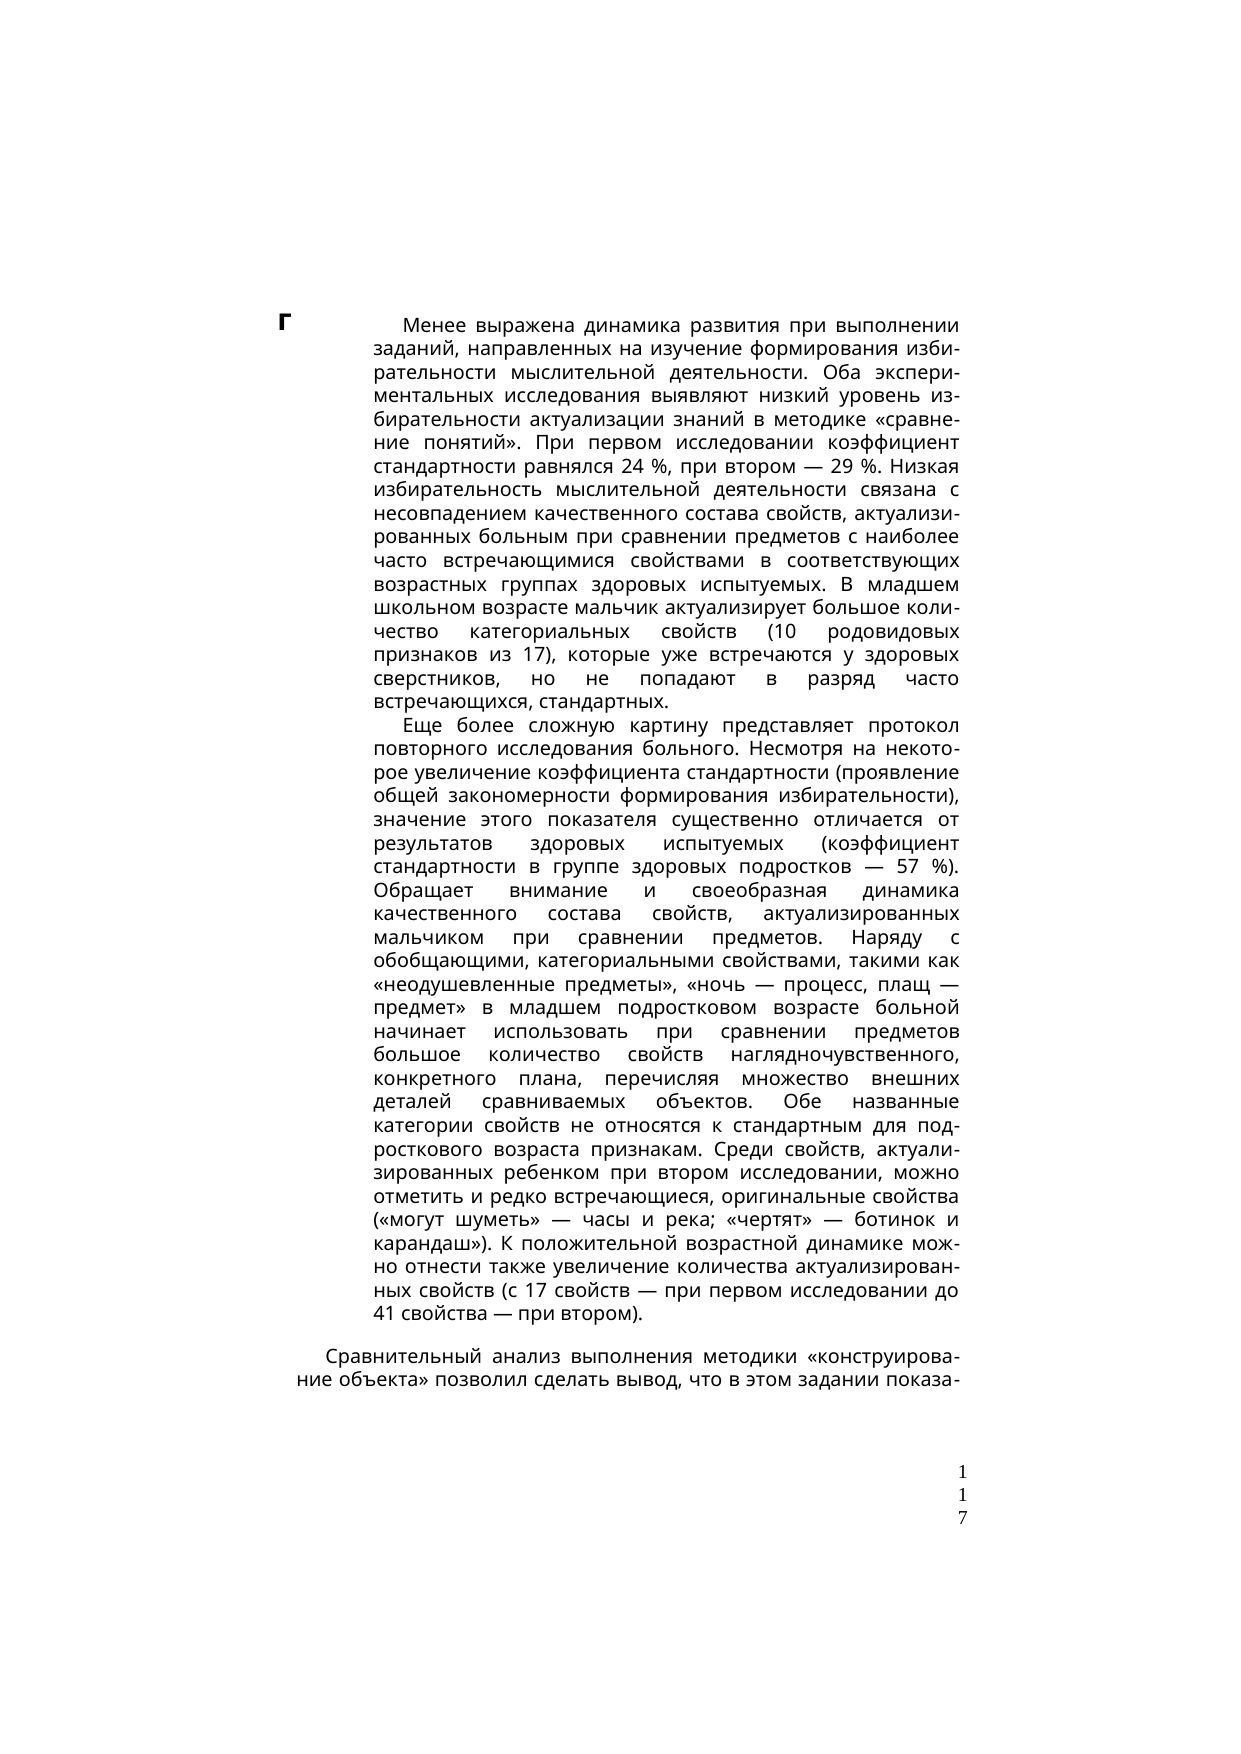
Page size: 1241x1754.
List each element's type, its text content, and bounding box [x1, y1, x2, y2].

text Еще более сложную картину представляет протокол повторного исследования больного. Несмотря на некоторое увеличение коэффициента стандартности (проявление общей закономерности формирования избирательности), значение этого показателя существенно отличается от результатов здоровых испытуемых (коэффициент стандартности в группе здоровых подростков — 57 %). Обращает внимание и своеобразная динамика качественного состава свойств, актуализированных мальчиком при сравнении предметов. Наряду с обобщающими, категориальными свойствами, такими как «неодушевленные предметы», «ночь — процесс, плащ — предмет» в младшем подростковом возрасте больной начинает использовать при сравнении предметов большое количество свойств наглядночувственного, конкретного плана, перечисляя множество внешних деталей сравниваемых объектов. Обе названные категории свойств не относятся к стандартным для подросткового возраста признакам. Среди свойств, актуализированных ребенком при втором исследовании, можно отметить и редко встречающиеся, оригинальные свойства («могут шуметь» — часы и река; «чертят» — ботинок и карандаш»). К положительной возрастной динамике можно отнести также увеличение количества актуализированных свойств (с 17 свойств — при первом исследовании до 41 свойства — при втором). [373, 713, 960, 1326]
text Менее выражена динамика развития при выполнении заданий, направленных на изучение формирования избирательности мыслительной деятельности. Оба экспериментальных исследования выявляют низкий уровень избирательности актуализации знаний в методике «сравнение понятий». При первом исследовании коэффициент стандартности равнялся 24 %, при втором — 29 %. Низкая избирательность мыслительной деятельности связана с несовпадением качественного состава свойств, актуализированных больным при сравнении предметов с наиболее часто встречающимися свойствами в соответствующих возрастных группах здоровых испытуемых. В младшем школьном возрасте мальчик актуализирует большое количество категориальных свойств (10 родовидовых признаков из 17), которые уже встречаются у здоровых сверстников, но не попадают в разряд часто встречающихся, стандартных. [373, 313, 960, 713]
